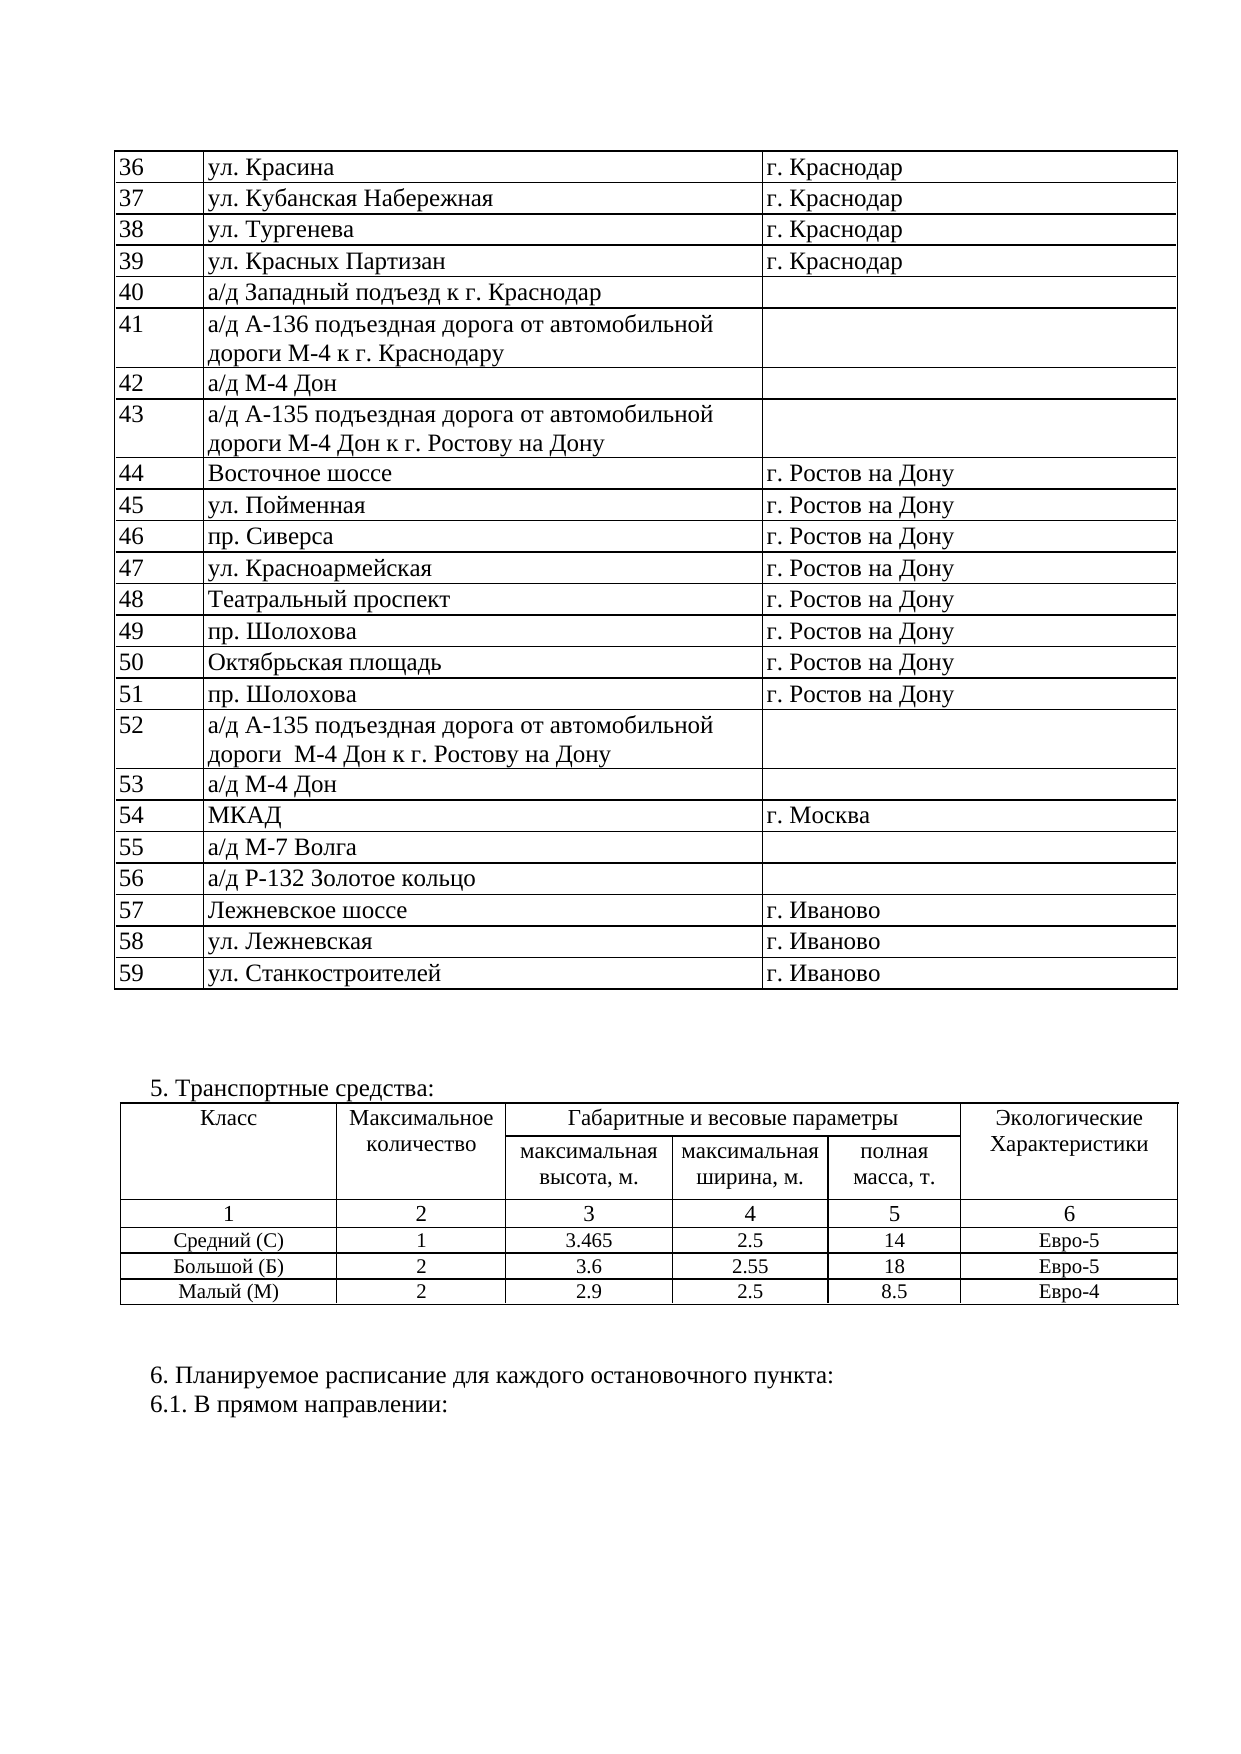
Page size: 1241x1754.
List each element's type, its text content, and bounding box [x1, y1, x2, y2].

table_cell 47 [115, 552, 203, 583]
table_cell г. Иваново [763, 894, 1177, 925]
table_cell 53 [115, 769, 203, 799]
table_cell 2 [337, 1254, 505, 1278]
table_cell г. Иваново [763, 956, 1177, 988]
table_cell 52 [115, 710, 203, 768]
table_cell пр. Сиверса [204, 521, 762, 551]
table_cell 51 [115, 678, 203, 708]
table_cell г. Краснодар [763, 213, 1177, 244]
table_cell 44 [115, 458, 203, 488]
table_cell Малый (М) [121, 1280, 336, 1303]
table_cell 2.55 [673, 1254, 827, 1278]
table_cell 3.6 [506, 1254, 672, 1278]
table_cell [763, 307, 1177, 366]
table_cell 1 [121, 1200, 336, 1227]
table_cell [763, 276, 1177, 307]
table_cell [763, 366, 1177, 398]
table_cell 2 [337, 1280, 505, 1303]
table_cell ул. Станкостроителей [204, 958, 762, 988]
table_cell [763, 831, 1177, 862]
text 6. Планируемое расписание для каждого остановочного пункта: [150, 1360, 1090, 1389]
table_cell 55 [115, 832, 203, 862]
table_cell [763, 398, 1177, 457]
table_cell полная масса, т. [829, 1137, 960, 1199]
table_cell 38 [115, 214, 203, 244]
table_cell Лежневское шоссе [204, 895, 762, 925]
table_cell г. Ростов на Дону [763, 614, 1177, 646]
table_cell 54 [115, 800, 203, 831]
table_cell г. Москва [763, 799, 1177, 831]
table_cell 58 [115, 926, 203, 956]
table_cell ул. Пойменная [204, 490, 762, 520]
table_cell 6 [961, 1200, 1177, 1227]
table_cell г. Иваново [763, 925, 1177, 956]
table_cell 48 [115, 584, 203, 614]
table_cell Евро-5 [961, 1254, 1177, 1278]
table_cell ул. Красных Партизан [204, 246, 762, 276]
table_cell 3 [506, 1200, 672, 1227]
table_cell ул. Лежневская [204, 927, 762, 956]
table_cell 4 [673, 1200, 827, 1227]
table_cell Октябрьская площадь [204, 647, 762, 677]
table_cell г. Ростов на Дону [763, 551, 1177, 583]
table_cell г. Краснодар [763, 181, 1177, 213]
table_cell пр. Шолохова [204, 679, 762, 708]
table_cell ул. Красина [204, 152, 762, 181]
table_cell г. Краснодар [763, 152, 1177, 181]
table_cell 2 [337, 1200, 505, 1227]
table_cell 2.5 [673, 1228, 827, 1252]
table_cell 39 [115, 245, 203, 276]
text 6.1. В прямом направлении: [150, 1389, 1090, 1418]
table_cell 14 [829, 1228, 960, 1252]
table_cell а/д М-4 Дон [204, 769, 762, 799]
table_cell а/д М-7 Волга [204, 832, 762, 862]
table_cell 5 [829, 1200, 960, 1227]
table_cell 36 [115, 152, 203, 181]
table_header Класс [121, 1104, 336, 1199]
table_cell Большой (Б) [121, 1254, 336, 1278]
table_cell 3.465 [506, 1228, 672, 1252]
table_cell 41 [115, 308, 203, 366]
table_cell 40 [115, 277, 203, 307]
table_cell 2.5 [673, 1280, 827, 1303]
table_cell Театральный проспект [204, 584, 762, 614]
table_cell [763, 768, 1177, 799]
table_cell 59 [115, 958, 203, 988]
table_header Габаритные и весовые параметры [506, 1104, 960, 1135]
table_cell а/д М-4 Дон [204, 368, 762, 398]
table_cell максимальная высота, м. [506, 1137, 672, 1199]
table_cell 50 [115, 647, 203, 677]
table_cell 46 [115, 521, 203, 551]
table_cell Евро-4 [961, 1280, 1177, 1303]
table_header Максимальное количество [337, 1104, 505, 1199]
table_cell МКАД [204, 801, 762, 831]
table_cell а/д А-135 подъездная дорога от автомобильной дороги М-4 Дон к г. Ростову на Дону [204, 400, 762, 457]
table_cell 43 [115, 399, 203, 457]
table_cell Восточное шоссе [204, 458, 762, 488]
table_cell 18 [829, 1254, 960, 1278]
table_cell 57 [115, 895, 203, 925]
table_cell [763, 862, 1177, 893]
table_cell а/д А-135 подъездная дорога от автомобильной дороги М-4 Дон к г. Ростову на Дону [204, 710, 762, 768]
table_cell 42 [115, 368, 203, 398]
table_cell а/д А-136 подъездная дорога от автомобильной дороги М-4 к г. Краснодару [204, 309, 762, 366]
table_cell а/д Р-132 Золотое кольцо [204, 864, 762, 893]
table_cell г. Ростов на Дону [763, 677, 1177, 708]
table_cell Евро-5 [961, 1228, 1177, 1252]
table_cell г. Ростов на Дону [763, 488, 1177, 520]
table_cell ул. Кубанская Набережная [204, 183, 762, 213]
table_cell 2.9 [506, 1280, 672, 1303]
table_cell 1 [337, 1228, 505, 1252]
table_cell 56 [115, 863, 203, 893]
table_cell 45 [115, 489, 203, 520]
table_cell г. Ростов на Дону [763, 646, 1177, 677]
table_cell 8.5 [829, 1280, 960, 1303]
table_cell г. Ростов на Дону [763, 520, 1177, 551]
table_cell 49 [115, 615, 203, 646]
table_cell пр. Шолохова [204, 616, 762, 646]
table_cell г. Краснодар [763, 244, 1177, 276]
table_cell максимальная ширина, м. [673, 1137, 827, 1199]
table_cell г. Ростов на Дону [763, 457, 1177, 488]
table_cell Средний (С) [121, 1228, 336, 1252]
table_cell г. Ростов на Дону [763, 583, 1177, 614]
table_cell [763, 709, 1177, 768]
table_header Экологические Характеристики [961, 1104, 1177, 1199]
table_cell 37 [115, 183, 203, 213]
table_cell а/д Западный подъезд к г. Краснодар [204, 277, 762, 307]
text 5. Транспортные средства: [150, 1073, 1090, 1102]
table_cell ул. Тургенева [204, 215, 762, 244]
table_cell ул. Красноармейская [204, 553, 762, 583]
